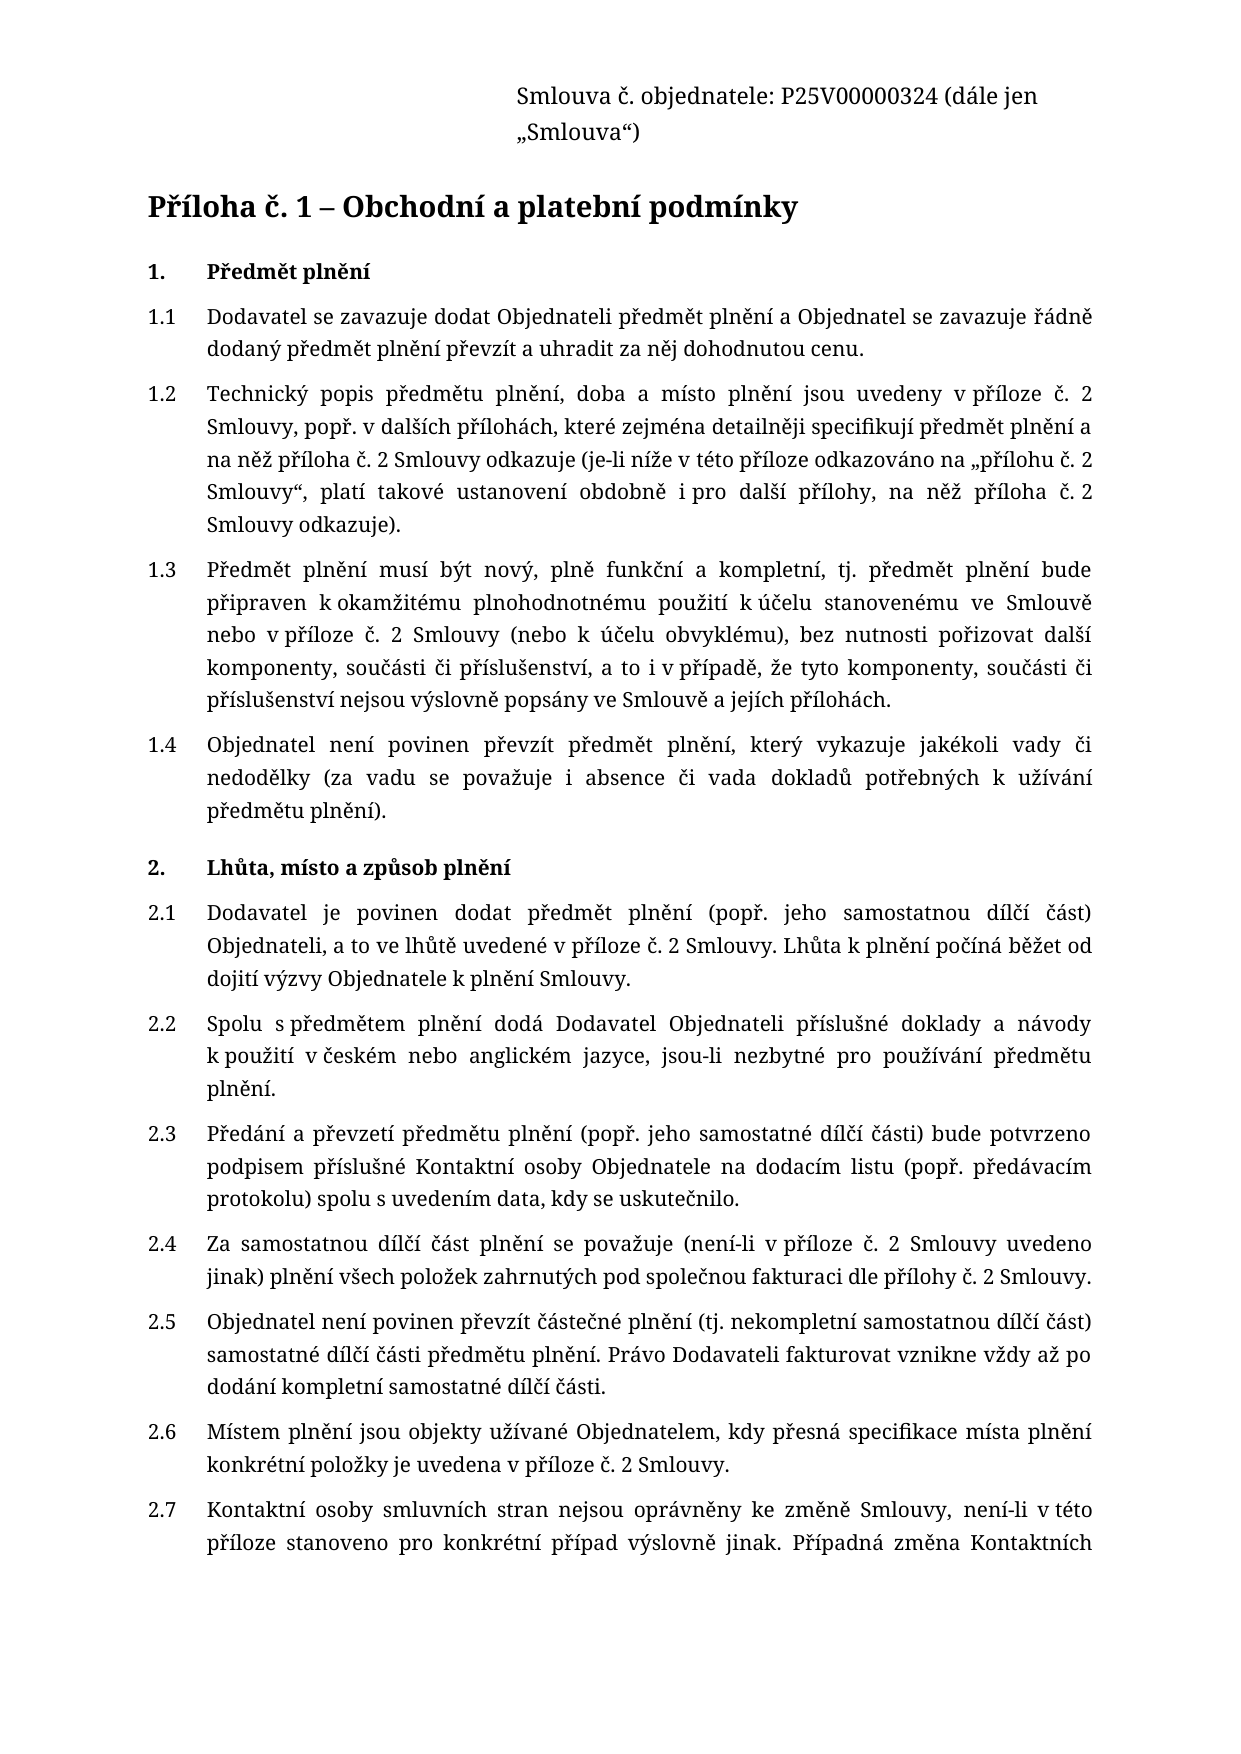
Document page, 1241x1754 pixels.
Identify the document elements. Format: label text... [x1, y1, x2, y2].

list Za samostatnou dílčí část plnění se považuje (není-li v příloze č. 2 Smlouvy uvedeno jinak) plnění všech položek zahrnutých pod společnou fakturaci dle přílohy č. 2 Smlouvy. [148, 1229, 1093, 1291]
list Lhůta, místo a způsob plnění [148, 853, 1093, 882]
list Předání a převzetí předmětu plnění (popř. jeho samostatné dílčí části) bude potvrzeno podpisem příslušné Kontaktní osoby Objednatele na dodacím listu (popř. předávacím protokolu) spolu s uvedením data, kdy se uskutečnilo. [148, 1119, 1093, 1213]
list Objednatel není povinen převzít částečné plnění (tj. nekompletní samostatnou dílčí část) samostatné dílčí části předmětu plnění. Právo Dodavateli fakturovat vznikne vždy až po dodání kompletní samostatné dílčí části. [148, 1307, 1093, 1401]
list Technický popis předmětu plnění, doba a místo plnění jsou uvedeny v příloze č. 2 Smlouvy, popř. v dalších přílohách, které zejména detailněji specifikují předmět plnění a na něž příloha č. 2 Smlouvy odkazuje (je-li níže v této příloze odkazováno na „přílohu č. 2 Smlouvy“, platí takové ustanovení obdobně i pro další přílohy, na něž příloha č. 2 Smlouvy odkazuje). [148, 379, 1093, 538]
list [148, 1495, 1093, 1556]
list Dodavatel je povinen dodat předmět plnění (popř. jeho samostatnou dílčí část) Objednateli, a to ve lhůtě uvedené v příloze č. 2 Smlouvy. Lhůta k plnění počíná běžet od dojití výzvy Objednatele k plnění Smlouvy. [148, 898, 1093, 992]
list Místem plnění jsou objekty užívané Objednatelem, kdy přesná specifikace místa plnění konkrétní položky je uvedena v příloze č. 2 Smlouvy. [148, 1417, 1093, 1478]
list Předmět plnění [148, 257, 1093, 285]
list Objednatel není povinen převzít předmět plnění, který vykazuje jakékoli vady či nedodělky (za vadu se považuje i absence či vada dokladů potřebných k užívání předmětu plnění). [148, 731, 1093, 824]
list Dodavatel se zavazuje dodat Objednateli předmět plnění a Objednatel se zavazuje řádně dodaný předmět plnění převzít a uhradit za něj dohodnutou cenu. [148, 302, 1093, 363]
list Předmět plnění musí být nový, plně funkční a kompletní, tj. předmět plnění bude připraven k okamžitému plnohodnotnému použití k účelu stanovenému ve Smlouvě nebo v příloze č. 2 Smlouvy (nebo k účelu obvyklému), bez nutnosti pořizovat další komponenty, součásti či příslušenství, a to i v případě, že tyto komponenty, součásti či příslušenství nejsou výslovně popsány ve Smlouvě a jejích přílohách. [148, 555, 1093, 714]
text Příloha č. 1 – Obchodní a platební podmínky [148, 186, 1093, 226]
list Spolu s předmětem plnění dodá Dodavatel Objednateli příslušné doklady a návody k použití v českém nebo anglickém jazyce, jsou-li nezbytné pro používání předmětu plnění. [148, 1009, 1093, 1102]
